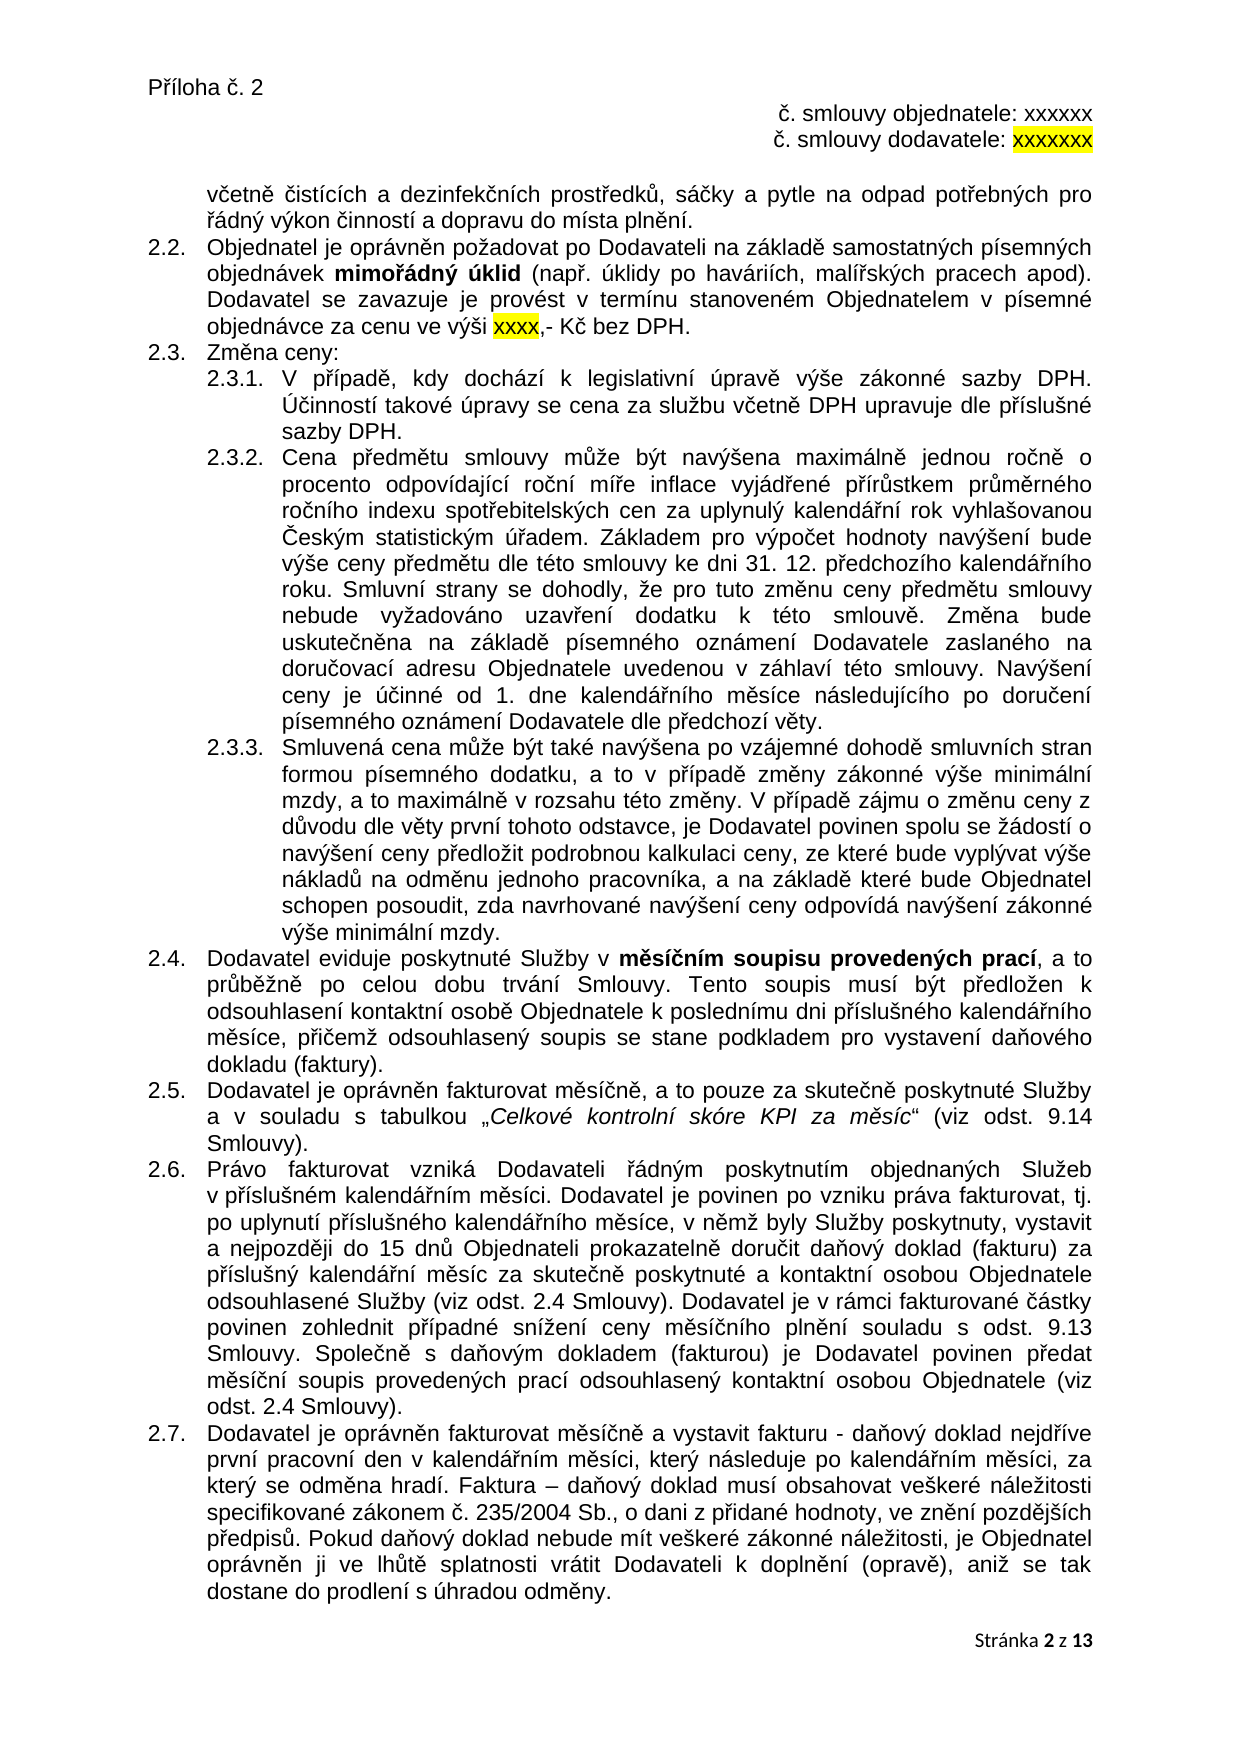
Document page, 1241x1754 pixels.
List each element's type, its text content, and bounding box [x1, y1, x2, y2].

list Cena předmětu smlouvy může být navýšena maximálně jednou ročně o procento odpovídající roční míře inflace vyjádřené přírůstkem průměrného ročního indexu spotřebitelských cen za uplynulý kalendářní rok vyhlašovanou Českým statistickým úřadem. Základem pro výpočet hodnoty navýšení bude výše ceny předmětu dle této smlouvy ke dni 31. 12. předchozího kalendářního roku. Smluvní strany se dohodly, že pro tuto změnu ceny předmětu smlouvy nebude vyžadováno uzavření dodatku k této smlouvě. Změna bude uskutečněna na základě písemného oznámení Dodavatele zaslaného na doručovací adresu Objednatele uvedenou v záhlaví této smlouvy. Navýšení ceny je účinné od 1. dne kalendářního měsíce následujícího po doručení písemného oznámení Dodavatele dle předchozí věty. [207, 444, 1093, 734]
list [148, 181, 1093, 233]
list Smluvená cena může být také navýšena po vzájemné dohodě smluvních stran formou písemného dodatku, a to v případě změny zákonné výše minimální mzdy, a to maximálně v rozsahu této změny. V případě zájmu o změnu ceny z důvodu dle věty první tohoto odstavce, je Dodavatel povinen spolu se žádostí o navýšení ceny předložit podrobnou kalkulaci ceny, ze které bude vyplývat výše nákladů na odměnu jednoho pracovníka, a na základě které bude Objednatel schopen posoudit, zda navrhované navýšení ceny odpovídá navýšení zákonné výše minimální mzdy. [207, 734, 1093, 945]
list V případě, kdy dochází k legislativní úpravě výše zákonné sazby DPH. Účinností takové úpravy se cena za službu včetně DPH upravuje dle příslušné sazby DPH. [207, 365, 1093, 444]
list Dodavatel eviduje poskytnuté Služby v měsíčním soupisu provedených prací, a to průběžně po celou dobu trvání Smlouvy. Tento soupis musí být předložen k odsouhlasení kontaktní osobě Objednatele k poslednímu dni příslušného kalendářního měsíce, přičemž odsouhlasený soupis se stane podkladem pro vystavení daňového dokladu (faktury). [148, 945, 1093, 1077]
list Změna ceny: [148, 339, 1093, 365]
list Dodavatel je oprávněn fakturovat měsíčně, a to pouze za skutečně poskytnuté Služby a v souladu s tabulkou „Celkové kontrolní skóre KPI za měsíc“ (viz odst. 9.14 Smlouvy). [148, 1077, 1093, 1156]
list Právo fakturovat vzniká Dodavateli řádným poskytnutím objednaných Služeb v příslušném kalendářním měsíci. Dodavatel je povinen po vzniku práva fakturovat, tj. po uplynutí příslušného kalendářního měsíce, v němž byly Služby poskytnuty, vystavit a nejpozději do 15 dnů Objednateli prokazatelně doručit daňový doklad (fakturu) za příslušný kalendářní měsíc za skutečně poskytnuté a kontaktní osobou Objednatele odsouhlasené Služby (viz odst. 2.4 Smlouvy). Dodavatel je v rámci fakturované částky povinen zohlednit případné snížení ceny měsíčního plnění souladu s odst. 9.13 Smlouvy. Společně s daňovým dokladem (fakturou) je Dodavatel povinen předat měsíční soupis provedených prací odsouhlasený kontaktní osobou Objednatele (viz odst. 2.4 Smlouvy). [148, 1156, 1093, 1419]
list Dodavatel je oprávněn fakturovat měsíčně a vystavit fakturu - daňový doklad nejdříve první pracovní den v kalendářním měsíci, který následuje po kalendářním měsíci, za který se odměna hradí. Faktura – daňový doklad musí obsahovat veškeré náležitosti specifikované zákonem č. 235/2004 Sb., o dani z přidané hodnoty, ve znění pozdějších předpisů. Pokud daňový doklad nebude mít veškeré zákonné náležitosti, je Objednatel oprávněn ji ve lhůtě splatnosti vrátit Dodavateli k doplnění (opravě), aniž se tak dostane do prodlení s úhradou odměny. [148, 1419, 1093, 1604]
list Objednatel je oprávněn požadovat po Dodavateli na základě samostatných písemných objednávek mimořádný úklid (např. úklidy po haváriích, malířských pracech apod). Dodavatel se zavazuje je provést v termínu stanoveném Objednatelem v písemné objednávce za cenu ve výši xxxx,- Kč bez DPH. [148, 233, 1093, 339]
